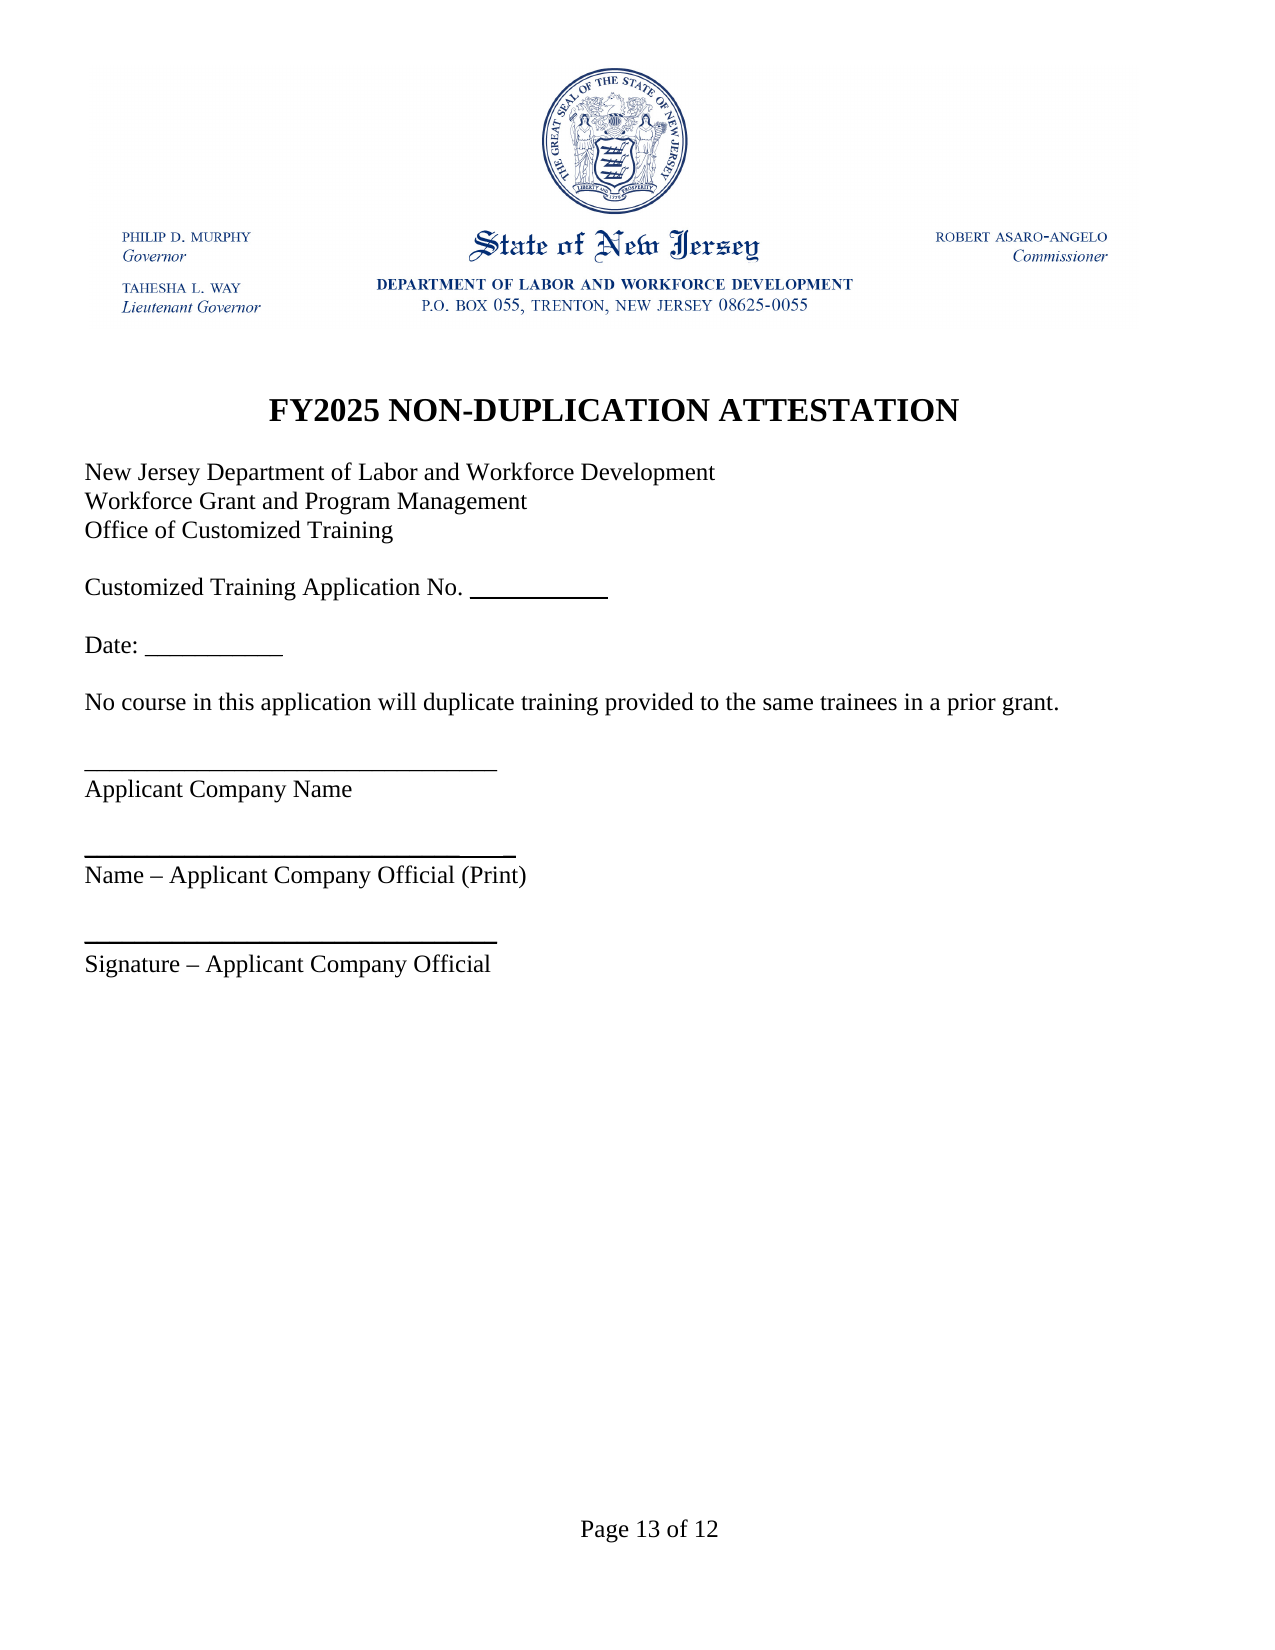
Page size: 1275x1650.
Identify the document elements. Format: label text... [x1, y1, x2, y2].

text Signature – Applicant Company Official [84, 949, 1146, 978]
text _________________________________ [84, 917, 1144, 946]
text Workforce Grant and Program Management [84, 486, 1144, 515]
text Name – Applicant Company Official (Print) [84, 860, 1144, 889]
text ______________________________ _ [84, 831, 1144, 860]
picture [89, 65, 1139, 329]
text Applicant Company Name [84, 774, 1144, 802]
text Customized Training Application No. ___________ [84, 572, 1144, 601]
text FY2025 NON-DUPLICATION ATTESTATION [84, 390, 1144, 429]
text No course in this application will duplicate training provided to the same trainees in a prior grant. [84, 687, 1144, 716]
text Office of Customized Training [84, 515, 1144, 544]
text Date: ___________ [84, 630, 1144, 659]
text _________________________________ [84, 745, 1144, 774]
text New Jersey Department of Labor and Workforce Development [84, 457, 1144, 486]
